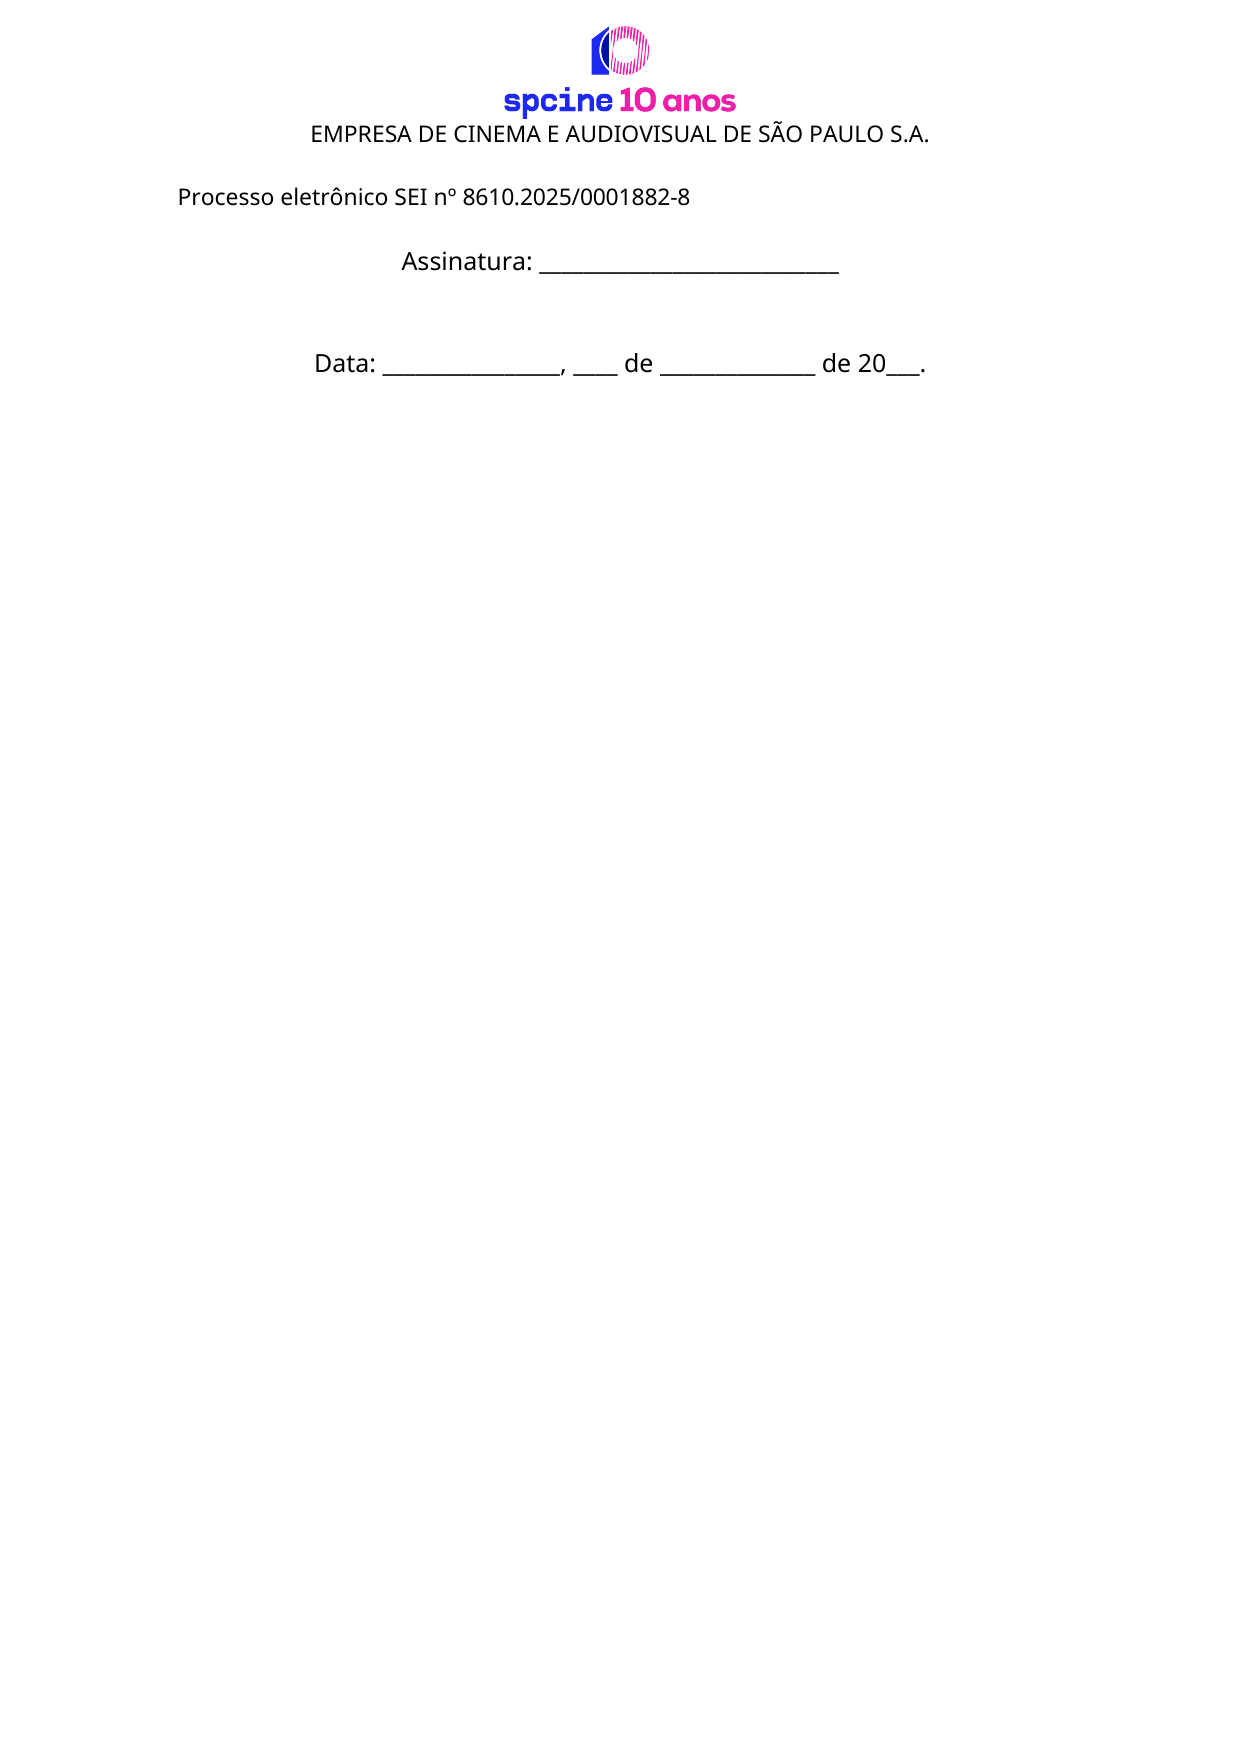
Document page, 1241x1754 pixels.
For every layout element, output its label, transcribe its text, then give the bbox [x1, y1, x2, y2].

picture [504, 26, 736, 119]
text Assinatura: ___________________________ [177, 243, 1063, 277]
text Data: ________________, ____ de ______________ de 20___. [177, 346, 1063, 379]
